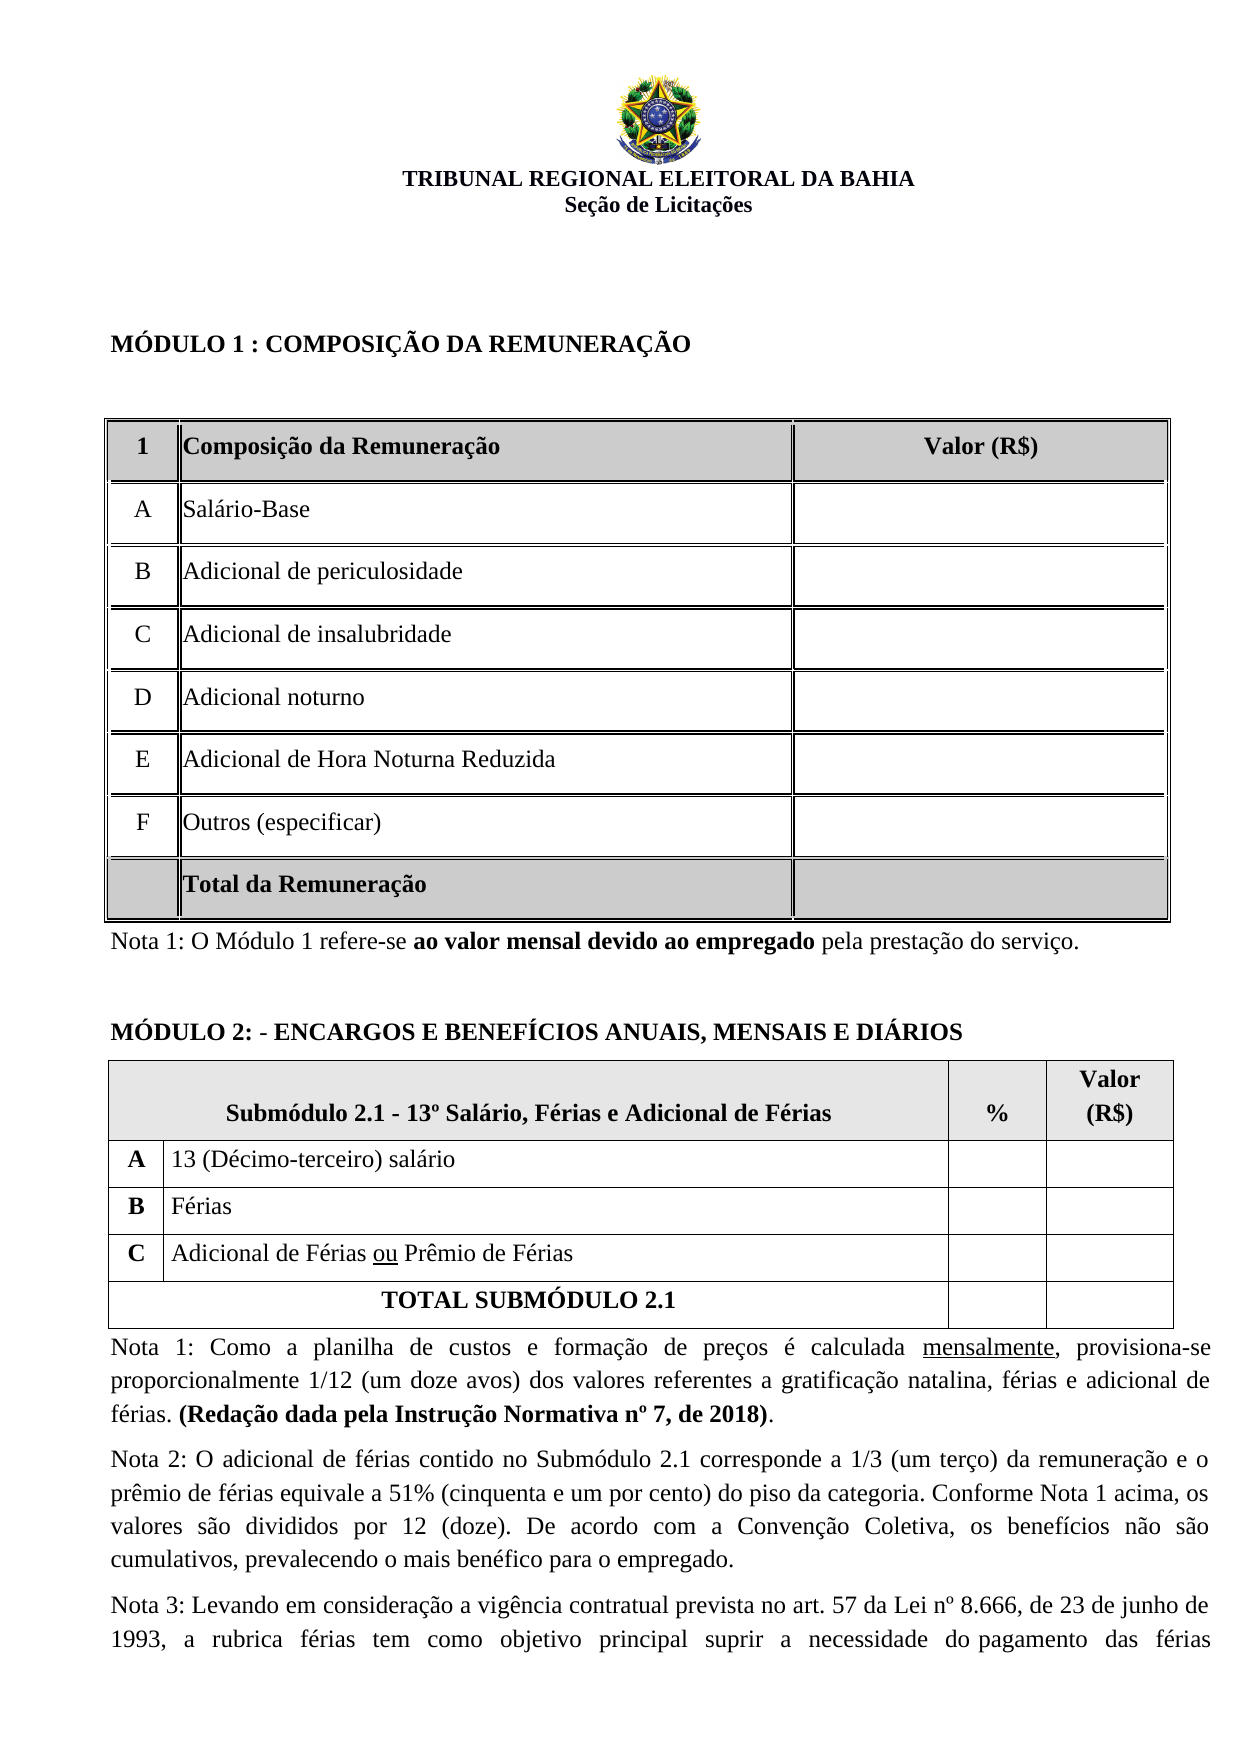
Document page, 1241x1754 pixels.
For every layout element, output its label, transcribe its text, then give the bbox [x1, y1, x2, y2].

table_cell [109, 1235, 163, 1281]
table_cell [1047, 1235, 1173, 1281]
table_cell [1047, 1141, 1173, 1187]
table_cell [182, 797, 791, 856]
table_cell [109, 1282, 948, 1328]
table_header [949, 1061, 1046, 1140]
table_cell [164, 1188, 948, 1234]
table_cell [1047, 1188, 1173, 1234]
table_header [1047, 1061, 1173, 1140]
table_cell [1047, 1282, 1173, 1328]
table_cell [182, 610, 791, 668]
text MÓDULO 2: - ENCARGOS E BENEFÍCIOS ANUAIS, MENSAIS E DIÁRIOS [110, 1014, 1211, 1047]
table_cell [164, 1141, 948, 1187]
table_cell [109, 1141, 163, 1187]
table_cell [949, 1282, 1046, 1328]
text Nota 1: Como a planilha de custos e formação de preços é calculada mensalmente, provisiona-se proporcionalmente 1/12 (um doze avos) dos valores referentes a gratificação natalina, férias e adicional de férias. (Redação dada pela Instrução Normativa nº 7, de 2018). [110, 1329, 1211, 1429]
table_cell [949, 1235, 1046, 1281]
text MÓDULO 1 : COMPOSIÇÃO DA REMUNERAÇÃO [110, 326, 1211, 359]
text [110, 1587, 1211, 1654]
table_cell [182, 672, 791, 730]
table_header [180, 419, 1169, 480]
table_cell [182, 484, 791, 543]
text Nota 1: O Módulo 1 refere-se ao valor mensal devido ao empregado pela prestação do serviço. [110, 922, 1211, 956]
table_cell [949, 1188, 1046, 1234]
text Nota 2: O adicional de férias contido no Submódulo 2.1 corresponde a 1/3 (um terço) da remuneração e o prêmio de férias equivale a 51% (cinquenta e um por cento) do piso da categoria. Conforme Nota 1 acima, os valores são divididos por 12 (doze). De acordo com a Convenção Coletiva, os benefícios não são cumulativos, prevalecendo o mais benéfico para o empregado. [110, 1441, 1211, 1574]
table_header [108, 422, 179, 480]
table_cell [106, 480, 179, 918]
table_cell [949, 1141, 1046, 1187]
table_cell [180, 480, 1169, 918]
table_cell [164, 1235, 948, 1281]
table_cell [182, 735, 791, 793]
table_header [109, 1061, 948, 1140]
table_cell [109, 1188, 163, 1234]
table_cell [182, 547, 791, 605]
